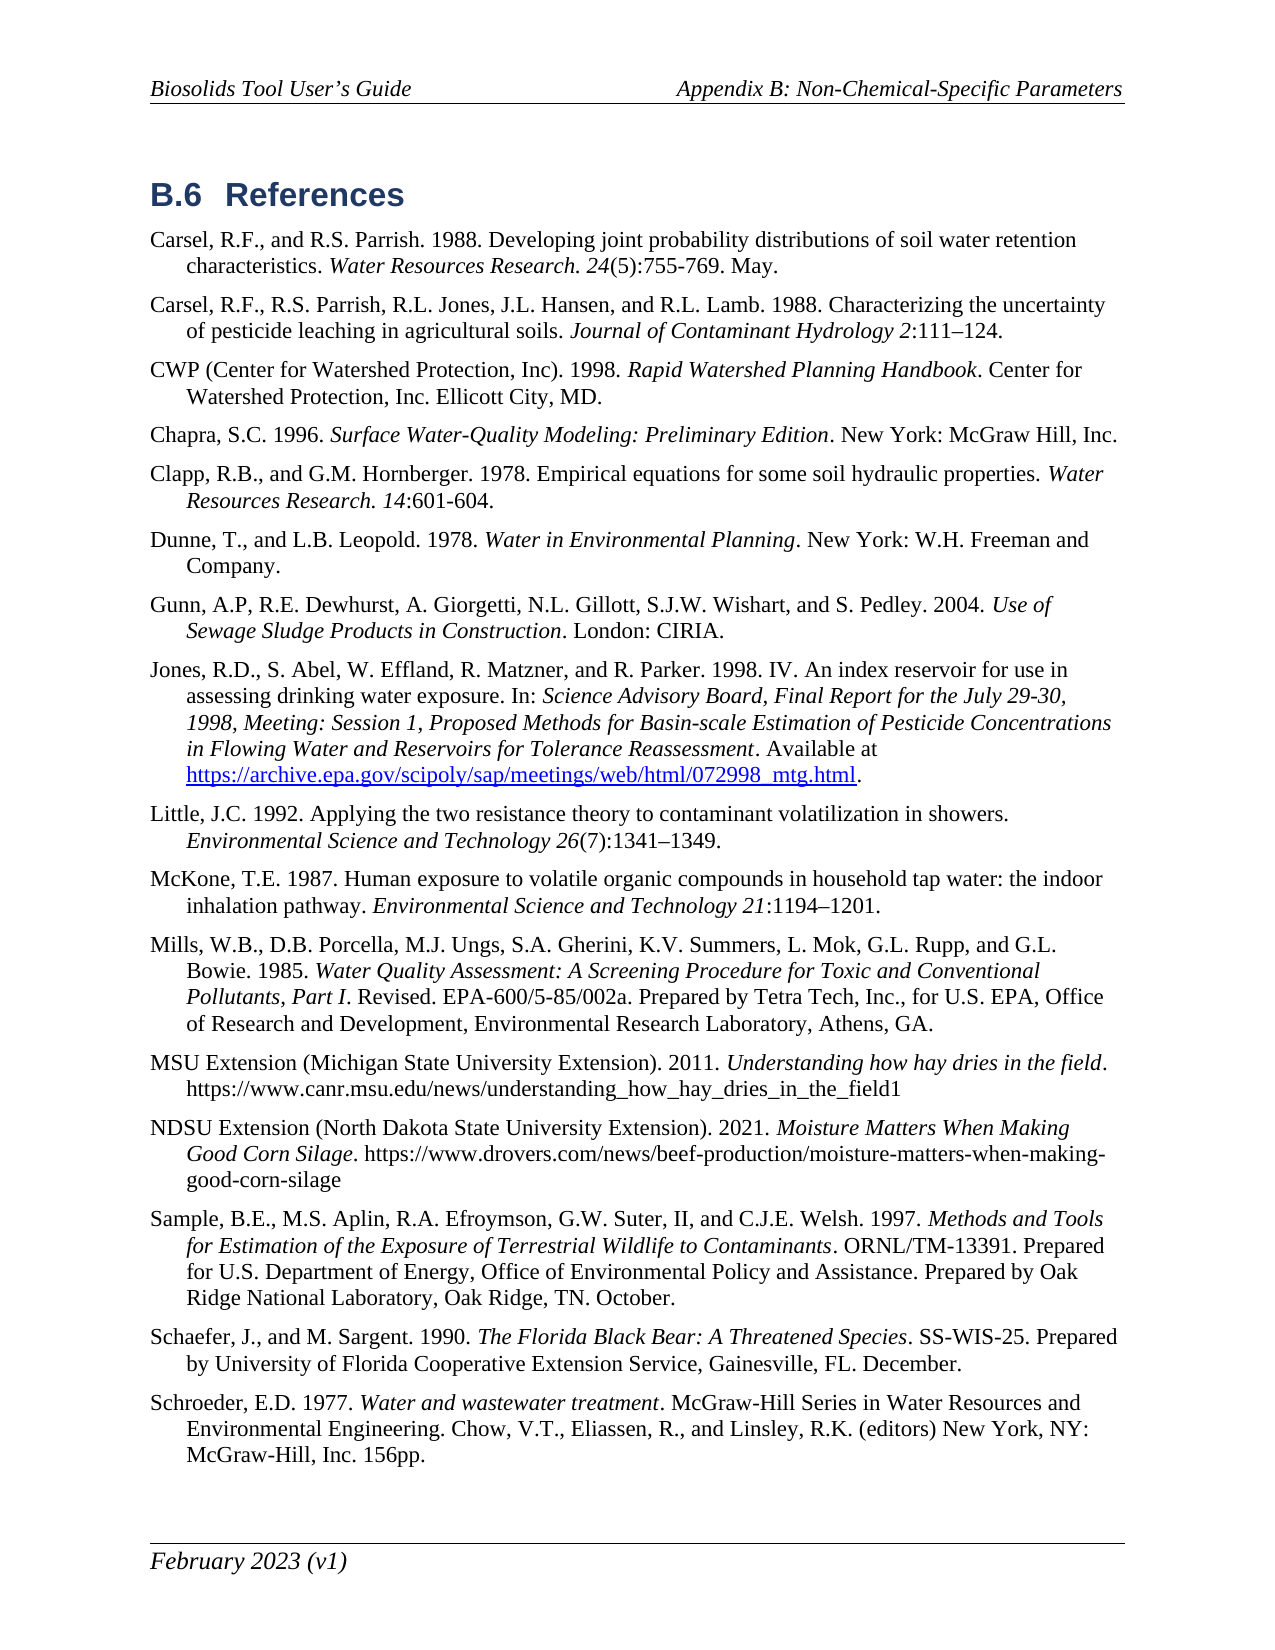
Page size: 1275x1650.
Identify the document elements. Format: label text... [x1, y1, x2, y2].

text CWP (Center for Watershed Protection, Inc). 1998. Rapid Watershed Planning Handbook. Center for Watershed Protection, Inc. Ellicott City, MD. [150, 356, 1125, 409]
text Dunne, T., and L.B. Leopold. 1978. Water in Environmental Planning. New York: W.H. Freeman and Company. [150, 526, 1125, 578]
subtitle B.6 References [150, 175, 1125, 213]
text Carsel, R.F., R.S. Parrish, R.L. Jones, J.L. Hansen, and R.L. Lamb. 1988. Characterizing the uncertainty of pesticide leaching in agricultural soils. Journal of Contaminant Hydrology 2:111–124. [150, 291, 1125, 344]
text Clapp, R.B., and G.M. Hornberger. 1978. Empirical equations for some soil hydraulic properties. Water Resources Research. 14:601-604. [150, 460, 1125, 513]
text Schaefer, J., and M. Sargent. 1990. The Florida Black Bear: A Threatened Species. SS-WIS-25. Prepared by University of Florida Cooperative Extension Service, Gainesville, FL. December. [150, 1323, 1125, 1376]
text Schroeder, E.D. 1977. Water and wastewater treatment. McGraw-Hill Series in Water Resources and Environmental Engineering. Chow, V.T., Eliassen, R., and Linsley, R.K. (editors) New York, NY: McGraw-Hill, Inc. 156pp. [150, 1388, 1125, 1468]
text Chapra, S.C. 1996. Surface Water-Quality Modeling: Preliminary Edition. New York: McGraw Hill, Inc. [150, 422, 1125, 448]
text Little, J.C. 1992. Applying the two resistance theory to contaminant volatilization in showers. Environmental Science and Technology 26(7):1341–1349. [150, 800, 1125, 853]
text Sample, B.E., M.S. Aplin, R.A. Efroymson, G.W. Suter, II, and C.J.E. Welsh. 1997. Methods and Tools for Estimation of the Exposure of Terrestrial Wildlife to Contaminants. ORNL/TM-13391. Prepared for U.S. Department of Energy, Office of Environmental Policy and Assistance. Prepared by Oak Ridge National Laboratory, Oak Ridge, TN. October. [150, 1205, 1125, 1311]
text Carsel, R.F., and R.S. Parrish. 1988. Developing joint probability distributions of soil water retention characteristics. Water Resources Research. 24(5):755-769. May. [150, 226, 1125, 279]
text McKone, T.E. 1987. Human exposure to volatile organic compounds in household tap water: the indoor inhalation pathway. Environmental Science and Technology 21:1194–1201. [150, 866, 1125, 918]
text MSU Extension (Michigan State University Extension). 2011. Understanding how hay dries in the field. https://www.canr.msu.edu/news/understanding_how_hay_dries_in_the_field1 [150, 1049, 1125, 1101]
text NDSU Extension (North Dakota State University Extension). 2021. Moisture Matters When Making Good Corn Silage. https://www.drovers.com/news/beef-production/moisture-matters-when-making-good-corn-silage [150, 1114, 1125, 1193]
text Gunn, A.P, R.E. Dewhurst, A. Giorgetti, N.L. Gillott, S.J.W. Wishart, and S. Pedley. 2004. Use of Sewage Sludge Products in Construction. London: CIRIA. [150, 591, 1125, 643]
text Jones, R.D., S. Abel, W. Effland, R. Matzner, and R. Parker. 1998. IV. An index reservoir for use in assessing drinking water exposure. In: Science Advisory Board, Final Report for the July 29-30, 1998, Meeting: Session 1, Proposed Methods for Basin-scale Estimation of Pesticide Concentrations in Flowing Water and Reservoirs for Tolerance Reassessment. Available at https://archive.epa.gov/scipoly/sap/meetings/web/html/072998_mtg.html. [150, 656, 1125, 788]
text Mills, W.B., D.B. Porcella, M.J. Ungs, S.A. Gherini, K.V. Summers, L. Mok, G.L. Rupp, and G.L. Bowie. 1985. Water Quality Assessment: A Screening Procedure for Toxic and Conventional Pollutants, Part I. Revised. EPA-600/5-85/002a. Prepared by Tetra Tech, Inc., for U.S. EPA, Office of Research and Development, Environmental Research Laboratory, Athens, GA. [150, 931, 1125, 1036]
